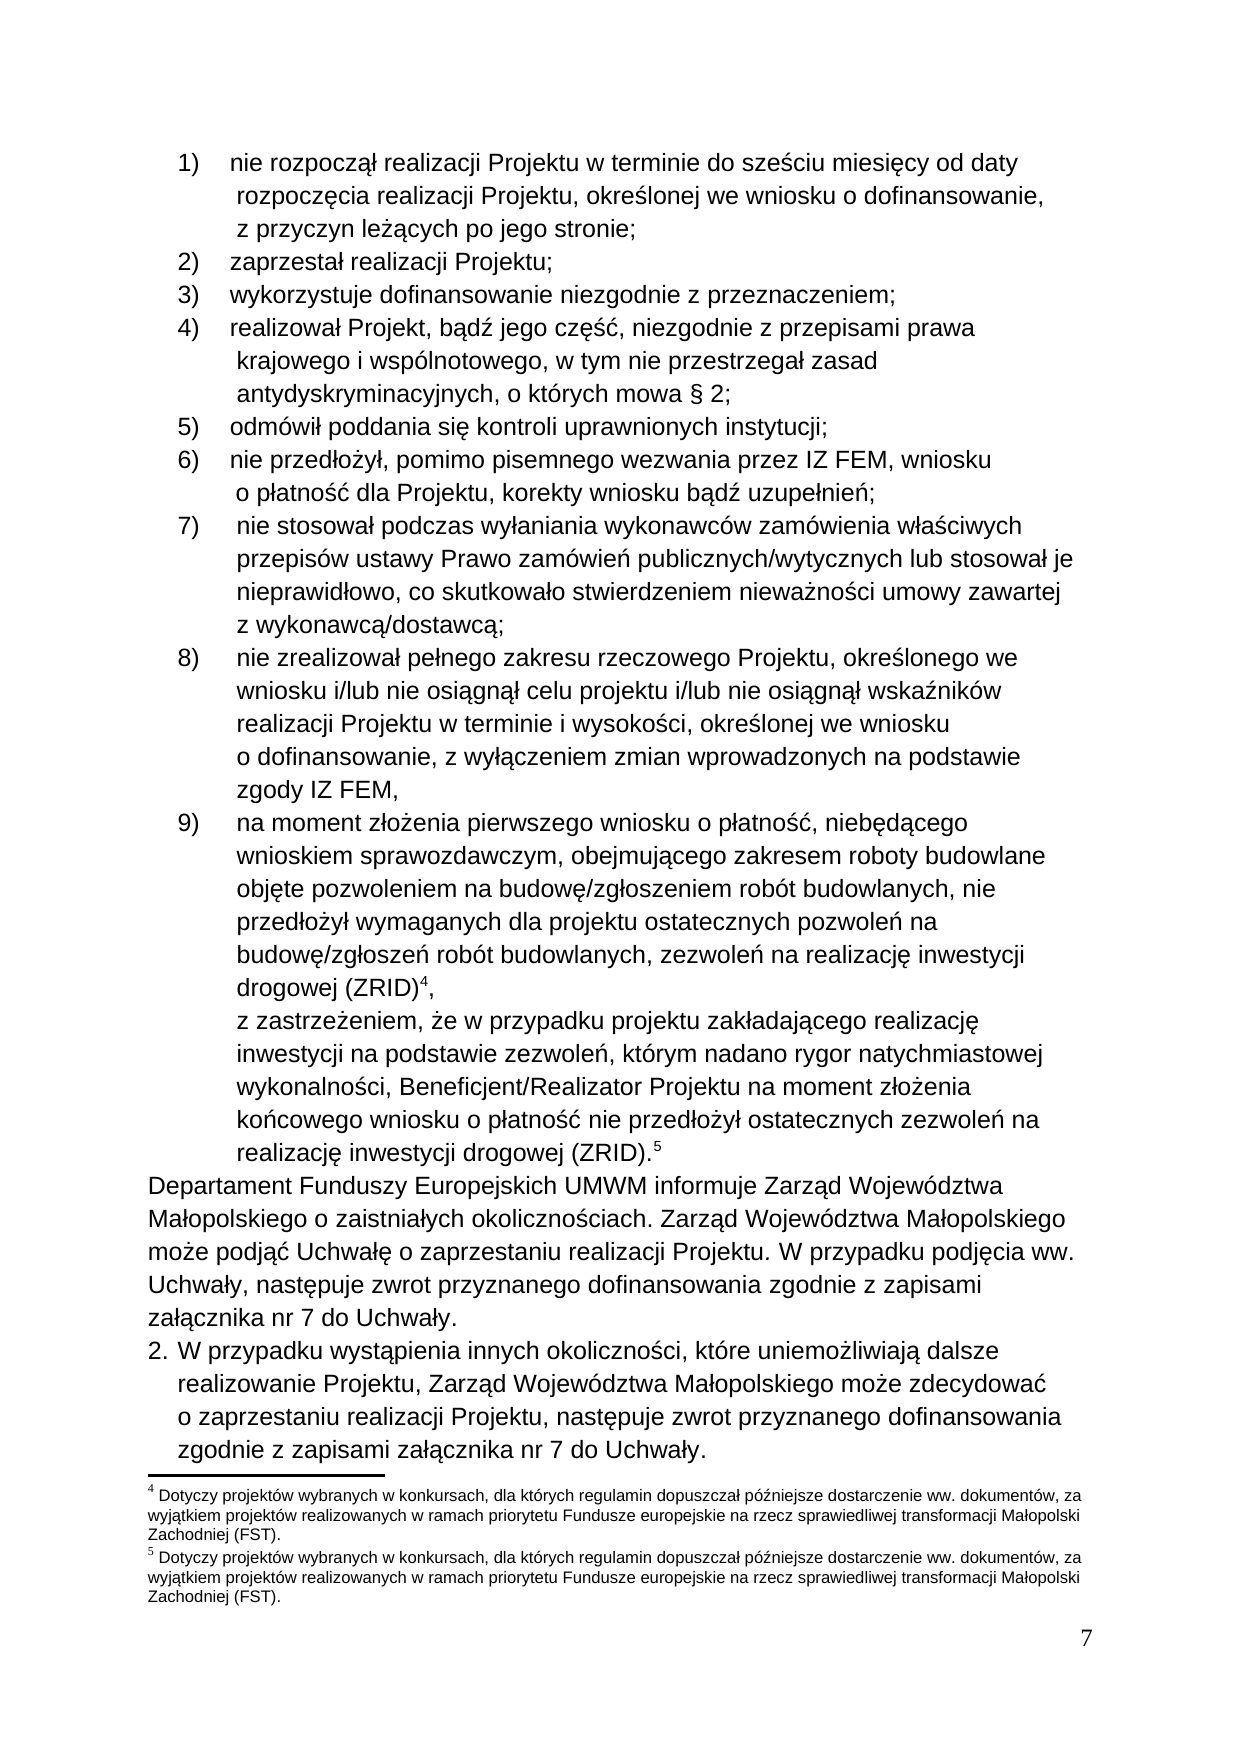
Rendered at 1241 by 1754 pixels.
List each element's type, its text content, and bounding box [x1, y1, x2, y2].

list wykorzystuje dofinansowanie niezgodnie z przeznaczeniem; [177, 280, 1093, 308]
list zaprzestał realizacji Projektu; [177, 247, 1093, 275]
list nie przedłożył, pomimo pisemnego wezwania przez IZ FEM, wniosku [177, 445, 1093, 473]
list nie stosował podczas wyłaniania wykonawców zamówienia właściwych przepisów ustawy Prawo zamówień publicznych/wytycznych lub stosował je nieprawidłowo, co skutkowało stwierdzeniem nieważności umowy zawartej z wykonawcą/dostawcą; [177, 511, 1093, 639]
list nie rozpoczął realizacji Projektu w terminie do sześciu miesięcy od daty rozpoczęcia realizacji Projektu, określonej we wniosku o dofinansowanie, z przyczyn leżących po jego stronie; [177, 148, 1093, 242]
list na moment złożenia pierwszego wniosku o płatność, niebędącego wnioskiem sprawozdawczym, obejmującego zakresem roboty budowlane objęte pozwoleniem na budowę/zgłoszeniem robót budowlanych, nie przedłożył wymaganych dla projektu ostatecznych pozwoleń na budowę/zgłoszeń robót budowlanych, zezwoleń na realizację inwestycji drogowej (ZRID), z zastrzeżeniem, że w przypadku projektu zakładającego realizację inwestycji na podstawie zezwoleń, którym nadano rygor natychmiastowej wykonalności, Beneficjent/Realizator Projektu na moment złożenia końcowego wniosku o płatność nie przedłożył ostatecznych zezwoleń na realizację inwestycji drogowej (ZRID). [177, 808, 1093, 1167]
list realizował Projekt, bądź jego część, niezgodnie z przepisami prawa krajowego i wspólnotowego, w tym nie przestrzegał zasad antydyskryminacyjnych, o których mowa § 2; [177, 313, 1093, 407]
text o płatność dla Projektu, korekty wniosku bądź uzupełnień; [207, 478, 1093, 507]
list odmówił poddania się kontroli uprawnionych instytucji; [177, 412, 1093, 441]
list nie zrealizował pełnego zakresu rzeczowego Projektu, określonego we wniosku i/lub nie osiągnął celu projektu i/lub nie osiągnął wskaźników realizacji Projektu w terminie i wysokości, określonej we wniosku o dofinansowanie, z wyłączeniem zmian wprowadzonych na podstawie zgody IZ FEM, [177, 643, 1093, 804]
list W przypadku wystąpienia innych okoliczności, które uniemożliwiają dalsze realizowanie Projektu, Zarząd Województwa Małopolskiego może zdecydować o zaprzestaniu realizacji Projektu, następuje zwrot przyznanego dofinansowania zgodnie z zapisami załącznika nr 7 do Uchwały. [148, 1336, 1093, 1464]
text Departament Funduszy Europejskich UMWM informuje Zarząd Województwa Małopolskiego o zaistniałych okolicznościach. Zarząd Województwa Małopolskiego może podjąć Uchwałę o zaprzestaniu realizacji Projektu. W przypadku podjęcia ww. Uchwały, następuje zwrot przyznanego dofinansowania zgodnie z zapisami załącznika nr 7 do Uchwały. [148, 1171, 1093, 1332]
